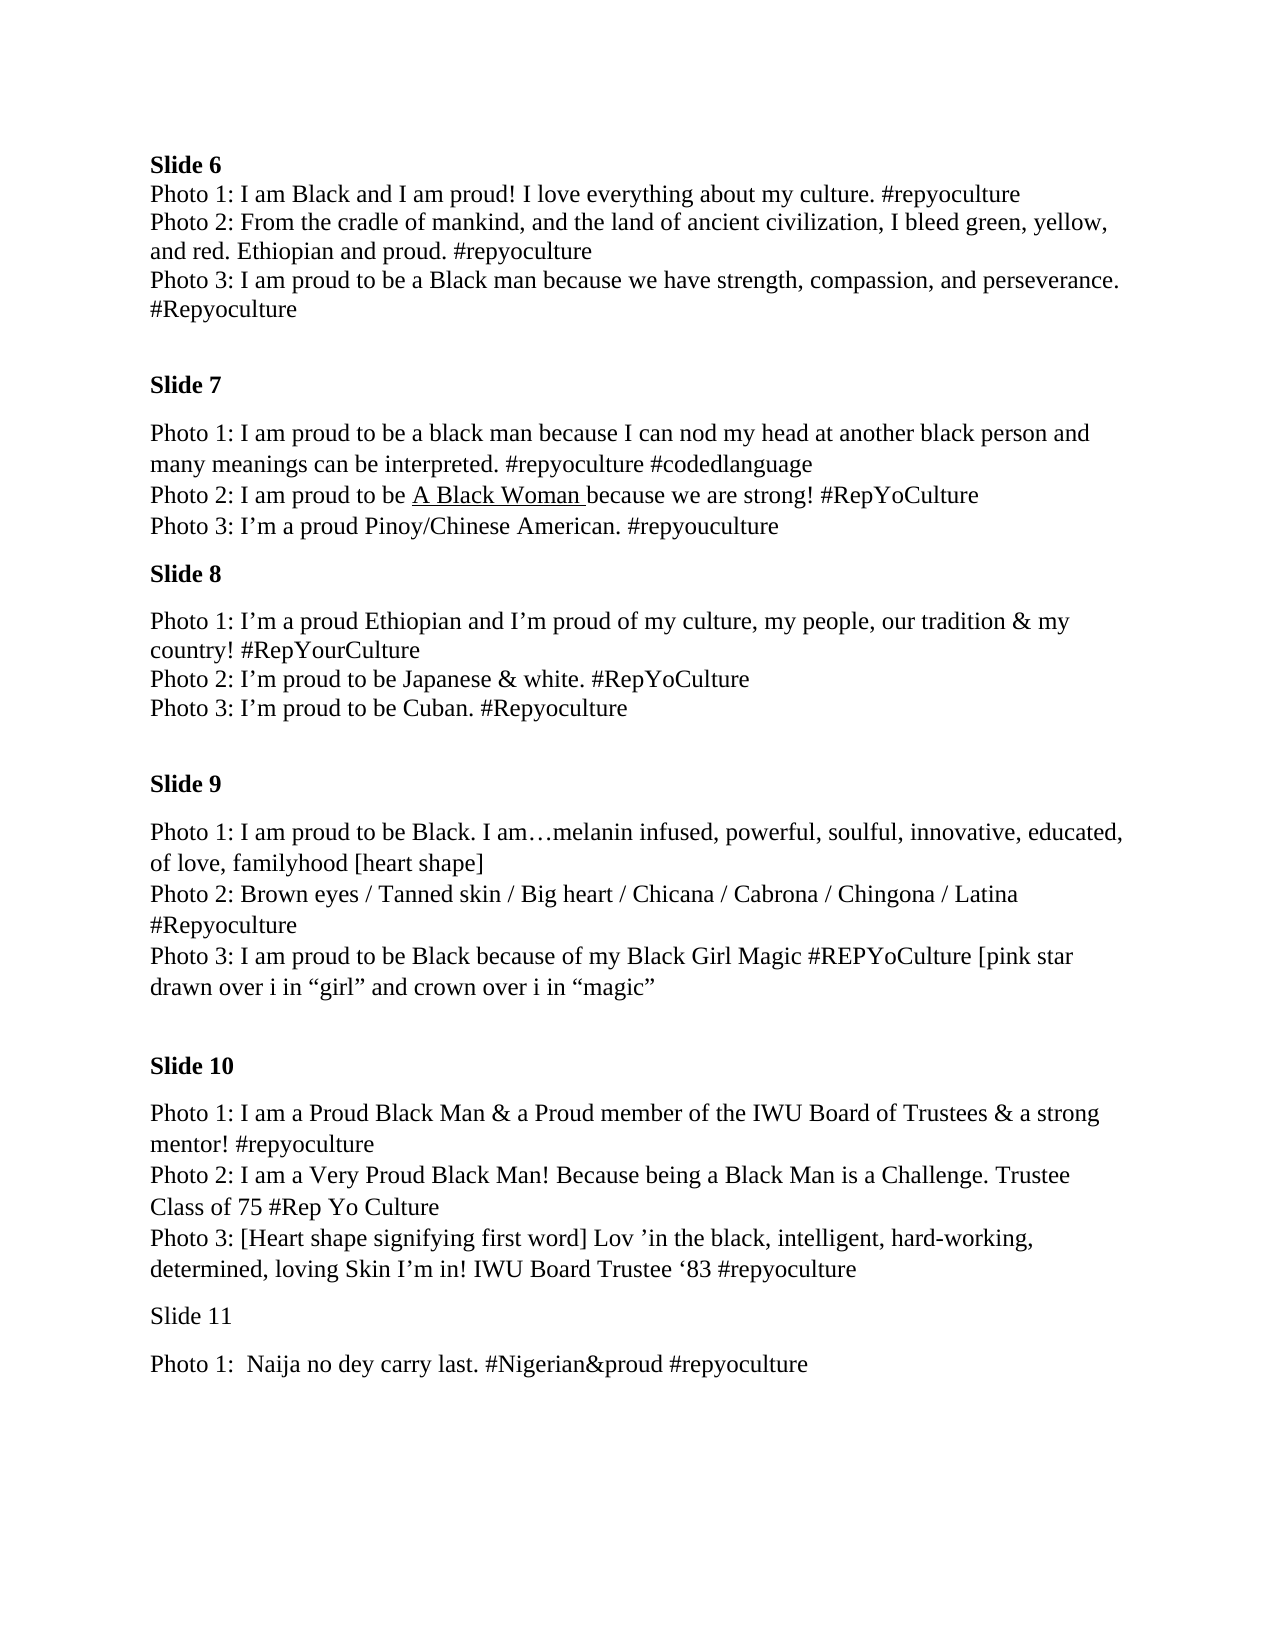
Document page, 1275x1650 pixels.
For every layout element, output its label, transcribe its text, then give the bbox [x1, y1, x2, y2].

text Photo 2: From the cradle of mankind, and the land of ancient civilization, I bleed green, yellow, and red. Ethiopian and proud. #repyoculture [150, 207, 1125, 265]
text Photo 1: Naija no dey carry last. #Nigerian&proud #repyoculture [150, 1349, 1125, 1378]
text Slide 10 [150, 1020, 1125, 1079]
text Photo 3: I’m proud to be Cuban. #Repyoculture [150, 693, 1125, 721]
text Slide 11 [150, 1301, 1125, 1330]
text Slide 7 [150, 370, 1125, 399]
text Photo 1: I am proud to be Black. I am…melanin infused, powerful, soulful, innovative, educated, of love, familyhood [heart shape] Photo 2: Brown eyes / Tanned skin / Big heart / Chicana / Cabrona / Chingona / Latina #Repyoculture Photo 3: I am proud to be Black because of my Black Girl Magic #REPYoCulture [pink star drawn over i in “girl” and crown over i in “magic” [150, 817, 1125, 1001]
text Slide 6 [150, 150, 1125, 179]
text Slide 9 [150, 769, 1125, 798]
text Slide 8 [150, 559, 1125, 587]
text Photo 1: I am a Proud Black Man & a Proud member of the IWU Board of Trustees & a strong mentor! #repyoculture Photo 2: I am a Very Proud Black Man! Because being a Black Man is a Challenge. Trustee Class of 75 #Rep Yo Culture Photo 3: [Heart shape signifying first word] Lov ’in the black, intelligent, hard-working, determined, loving Skin I’m in! IWU Board Trustee ‘83 #repyoculture [150, 1098, 1125, 1282]
text Photo 3: I am proud to be a Black man because we have strength, compassion, and perseverance. #Repyoculture [150, 265, 1125, 322]
text Photo 2: I’m proud to be Japanese & white. #RepYoCulture [150, 664, 1125, 693]
text Photo 1: I am proud to be a black man because I can nod my head at another black person and many meanings can be interpreted. #repyoculture #codedlanguage Photo 2: I am proud to be A Black Woman because we are strong! #RepYoCulture Photo 3: I’m a proud Pinoy/Chinese American. #repyouculture [150, 418, 1125, 540]
text Photo 1: I’m a proud Ethiopian and I’m proud of my culture, my people, our tradition & my country! #RepYourCulture [150, 606, 1125, 664]
text Photo 1: I am Black and I am proud! I love everything about my culture. #repyoculture [150, 179, 1125, 207]
